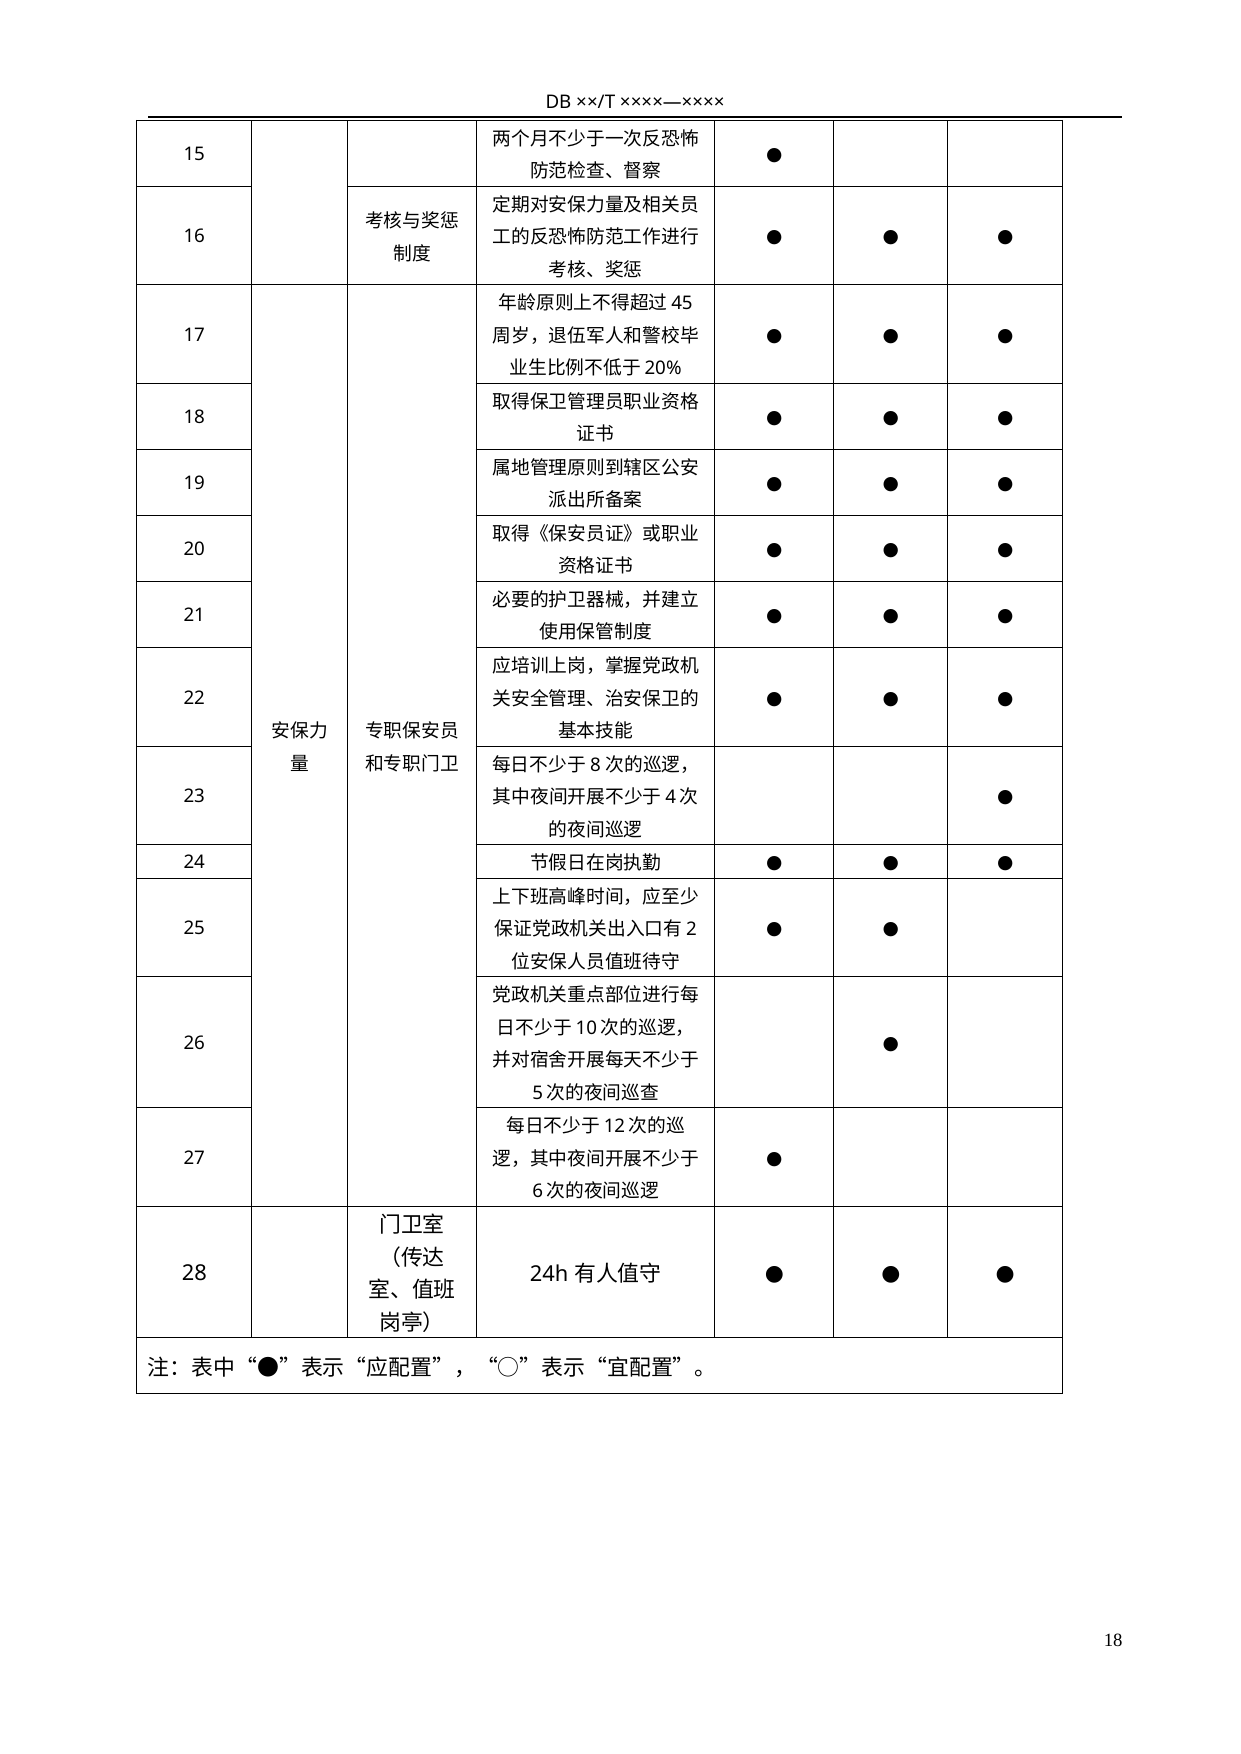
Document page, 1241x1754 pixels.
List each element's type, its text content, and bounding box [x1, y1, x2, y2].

table_cell 28 [137, 1207, 251, 1337]
table_cell 必要的护卫器械，并建立使用保管制度 [477, 582, 714, 647]
table_cell 24h 有人值守 [477, 1207, 714, 1337]
table_cell ● [948, 747, 1062, 844]
table_cell 注：表中“●”表示“应配置”，“○”表示“宜配置”。 [137, 1338, 1062, 1393]
table_cell 上下班高峰时间，应至少保证党政机关出入口有2位安保人员值班待守 [477, 879, 714, 976]
table_cell 21 [137, 582, 251, 647]
table_cell ● [715, 1108, 833, 1206]
table_cell ● [948, 384, 1062, 449]
table_cell 每日不少于 8 次的巡逻，其中夜间开展不少于4次的夜间巡逻 [477, 747, 714, 844]
table_cell 23 [137, 747, 251, 844]
table_cell ● [834, 450, 947, 515]
table_cell 18 [137, 384, 251, 449]
table_cell 15 [137, 121, 251, 186]
table_cell 取得保卫管理员职业资格证书 [477, 384, 714, 449]
table_cell 年龄原则上不得超过45周岁，退伍军人和警校毕业生比例不低于20% [477, 285, 714, 383]
table_cell ● [715, 879, 833, 976]
table_cell 属地管理原则到辖区公安派出所备案 [477, 450, 714, 515]
table_cell ● [715, 516, 833, 581]
table_cell [834, 1108, 947, 1206]
table_cell 26 [137, 977, 251, 1107]
table_cell ● [715, 582, 833, 647]
table_cell ● [834, 285, 947, 383]
table_cell 党政机关重点部位进行每日不少于10次的巡逻，并对宿舍开展每天不少于5次的夜间巡查 [477, 977, 714, 1107]
table_cell [948, 121, 1062, 186]
table_cell ● [948, 516, 1062, 581]
table_cell 27 [137, 1108, 251, 1206]
table_cell ● [715, 384, 833, 449]
table_cell 专职保安员和专职门卫 [348, 285, 476, 1206]
table_cell ● [948, 845, 1062, 878]
table_cell [834, 121, 947, 186]
table_cell 应培训上岗，掌握党政机关安全管理、治安保卫的基本技能 [477, 648, 714, 746]
table_cell ● [715, 285, 833, 383]
table_cell ● [834, 1207, 947, 1337]
table_cell ● [715, 648, 833, 746]
table_cell 16 [137, 187, 251, 284]
table_cell ● [834, 516, 947, 581]
table_cell ● [715, 845, 833, 878]
table_cell [948, 879, 1062, 976]
table_cell [252, 1207, 347, 1337]
table_cell ● [715, 450, 833, 515]
table_cell 19 [137, 450, 251, 515]
table_cell 考核与奖惩制度 [348, 187, 476, 284]
table_cell 17 [137, 285, 251, 383]
table_cell [948, 977, 1062, 1107]
table_cell ● [834, 582, 947, 647]
table_cell ● [834, 845, 947, 878]
table_cell 25 [137, 879, 251, 976]
table_cell ● [715, 121, 833, 186]
table_cell [715, 977, 833, 1107]
table_cell ● [715, 187, 833, 284]
table_cell ● [948, 285, 1062, 383]
table_cell 两个月不少于一次反恐怖防范检查、督察 [477, 121, 714, 186]
table_cell 节假日在岗执勤 [477, 845, 714, 878]
table_cell 安保力量 [252, 285, 347, 1206]
table_cell ● [834, 879, 947, 976]
table_cell 取得《保安员证》或职业资格证书 [477, 516, 714, 581]
table_cell ● [715, 1207, 833, 1337]
table_cell [948, 1108, 1062, 1206]
table_cell [715, 747, 833, 844]
table_cell 定期对安保力量及相关员工的反恐怖防范工作进行考核、奖惩 [477, 187, 714, 284]
table_cell ● [834, 187, 947, 284]
table_cell ● [834, 648, 947, 746]
table_cell ● [948, 1207, 1062, 1337]
table_cell 每日不少于12次的巡逻，其中夜间开展不少于6次的夜间巡逻 [477, 1108, 714, 1206]
table_cell ● [948, 187, 1062, 284]
table_cell ● [948, 450, 1062, 515]
table_cell ● [834, 977, 947, 1107]
table_cell 24 [137, 845, 251, 878]
table_cell ● [948, 582, 1062, 647]
table_cell 20 [137, 516, 251, 581]
table_cell ● [948, 648, 1062, 746]
table_cell 门卫室（传达室、值班岗亭） [348, 1207, 476, 1337]
table_cell ● [834, 384, 947, 449]
table_cell [834, 747, 947, 844]
table_cell 22 [137, 648, 251, 746]
